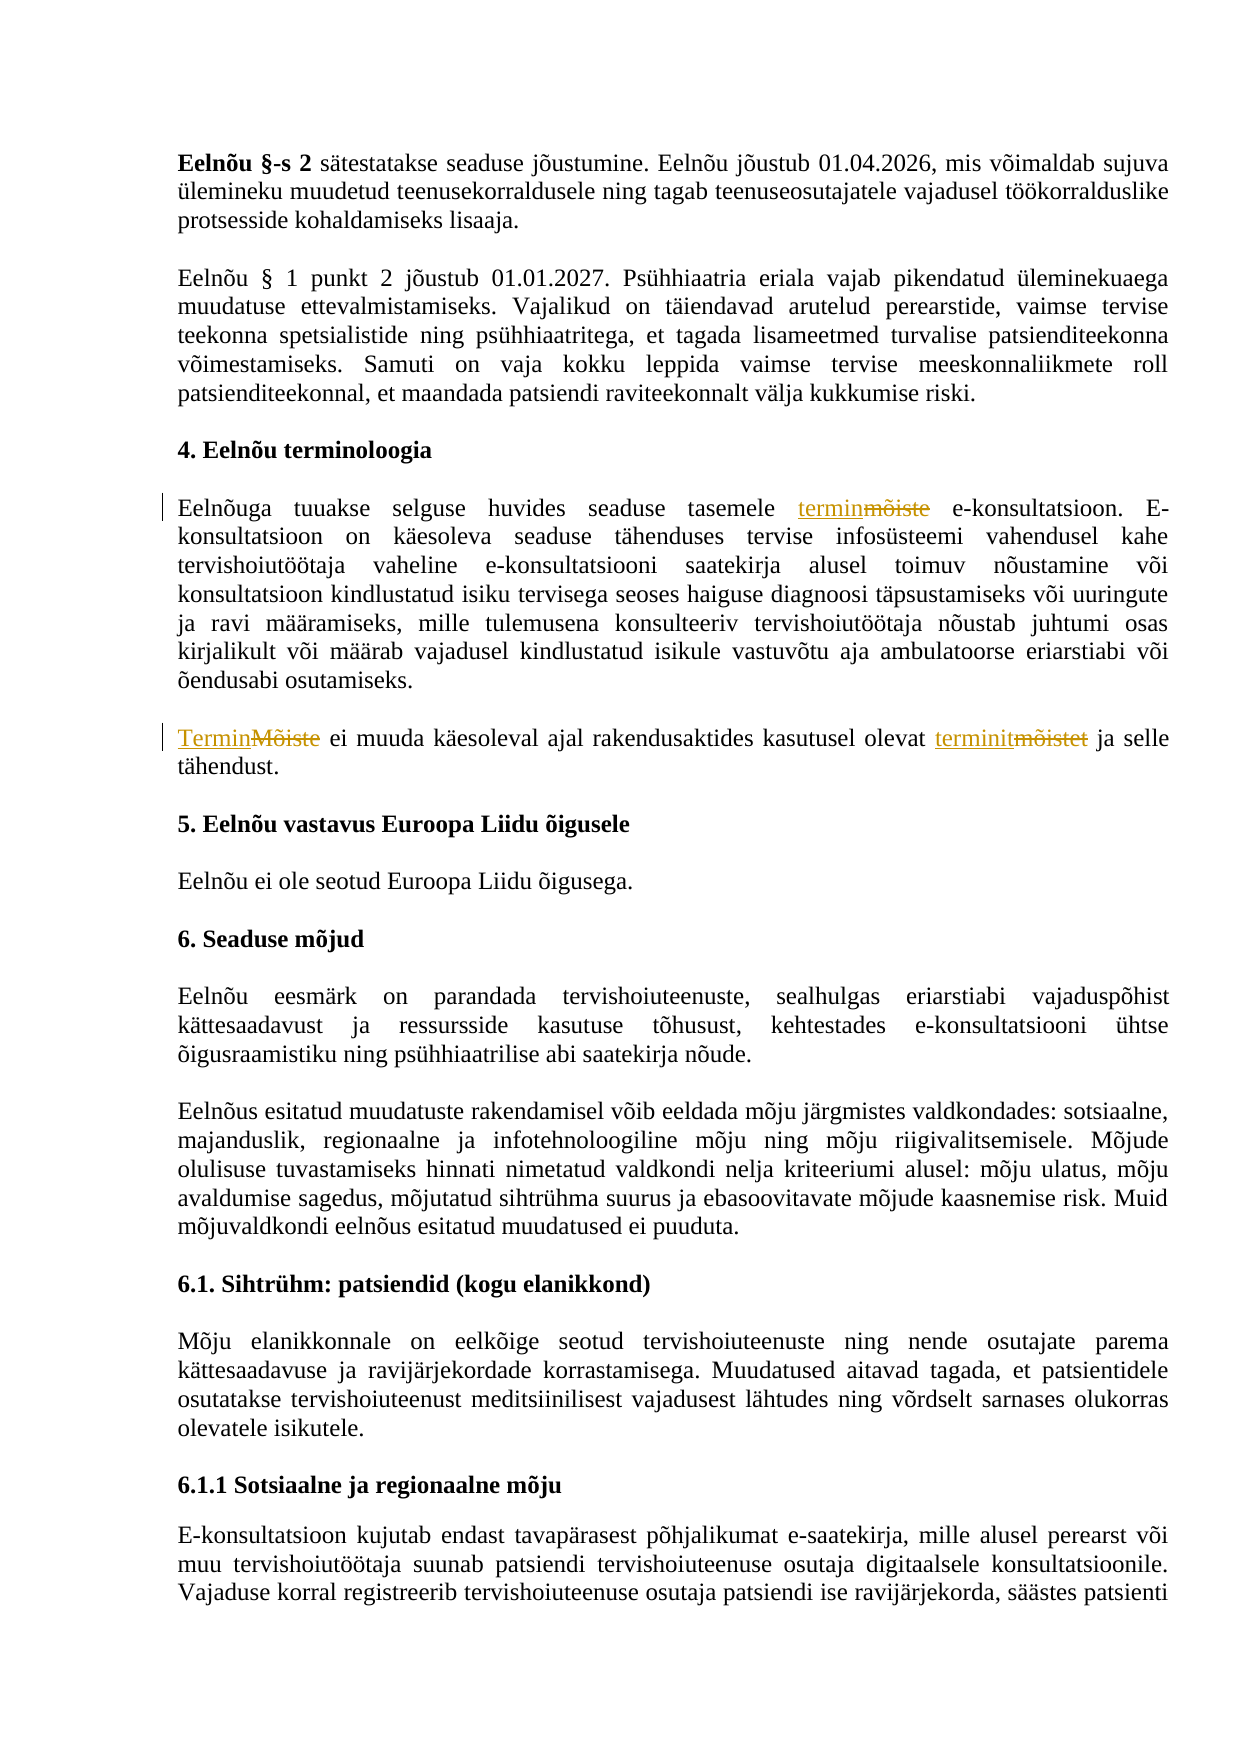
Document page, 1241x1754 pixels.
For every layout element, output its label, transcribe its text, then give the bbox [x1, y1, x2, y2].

text 5. Eelnõu vastavus Euroopa Liidu õigusele [177, 809, 1169, 838]
text Eelnõus esitatud muudatuste rakendamisel võib eeldada mõju järgmistes valdkondades: sotsiaalne, majanduslik, regionaalne ja infotehnoloogiline mõju ning mõju riigivalitsemisele. Mõjude olulisuse tuvastamiseks hinnati nimetatud valdkondi nelja kriteeriumi alusel: mõju ulatus, mõju avaldumise sagedus, mõjutatud sihtrühma suurus ja ebasoovitavate mõjude kaasnemise risk. Muid mõjuvaldkondi eelnõus esitatud muudatused ei puuduta. [177, 1096, 1169, 1240]
text 6. Seaduse mõjud [177, 924, 1169, 953]
text 6.1. Sihtrühm: patsiendid (kogu elanikkond) [177, 1269, 1169, 1298]
text Mõju elanikkonnale on eelkõige seotud tervishoiuteenuste ning nende osutajate parema kättesaadavuse ja ravijärjekordade korrastamisega. Muudatused aitavad tagada, et patsientidele osutatakse tervishoiuteenust meditsiinilisest vajadusest lähtudes ning võrdselt sarnases olukorras olevatele isikutele. [177, 1326, 1169, 1441]
text Eelnõu ei ole seotud Euroopa Liidu õigusega. [177, 866, 1169, 895]
text Eelnõuga tuuakse selguse huvides seaduse tasemele e-konsultatsioon. E-konsultatsioon on käesoleva seaduse tähenduses tervise infosüsteemi vahendusel kahe tervishoiutöötaja vaheline e-konsultatsiooni saatekirja alusel toimuv nõustamine või konsultatsioon kindlustatud isiku tervisega seoses haiguse diagnoosi täpsustamiseks või uuringute ja ravi määramiseks, mille tulemusena konsulteeriv tervishoiutöötaja nõustab juhtumi osas kirjalikult või määrab vajadusel kindlustatud isikule vastuvõtu aja ambulatoorse eriarstiabi või õendusabi osutamiseks. [177, 493, 1169, 694]
text 4. Eelnõu terminoloogia [177, 435, 1169, 464]
text 6.1.1 Sotsiaalne ja regionaalne mõju [177, 1470, 1169, 1499]
text Eelnõu eesmärk on parandada tervishoiuteenuste, sealhulgas eriarstiabi vajaduspõhist kättesaadavust ja ressursside kasutuse tõhusust, kehtestades e-konsultatsiooni ühtse õigusraamistiku ning psühhiaatrilise abi saatekirja nõude. [177, 981, 1169, 1068]
text Eelnõu § 1 punkt 2 jõustub 01.01.2027. Psühhiaatria eriala vajab pikendatud üleminekuaega muudatuse ettevalmistamiseks. Vajalikud on täiendavad arutelud perearstide, vaimse tervise teekonna spetsialistide ning psühhiaatritega, et tagada lisameetmed turvalise patsienditeekonna võimestamiseks. Samuti on vaja kokku leppida vaimse tervise meeskonnaliikmete roll patsienditeekonnal, et maandada patsiendi raviteekonnalt välja kukkumise riski. [177, 263, 1169, 406]
text Eelnõu §-s 2 sätestatakse seaduse jõustumine. Eelnõu jõustub 01.04.2026, mis võimaldab sujuva ülemineku muudetud teenusekorraldusele ning tagab teenuseosutajatele vajadusel töökorralduslike protsesside kohaldamiseks lisaaja. [177, 148, 1169, 234]
text ei muuda käesoleval ajal rakendusaktides kasutusel olevat ja selle tähendust. [177, 723, 1169, 780]
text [177, 1520, 1169, 1606]
